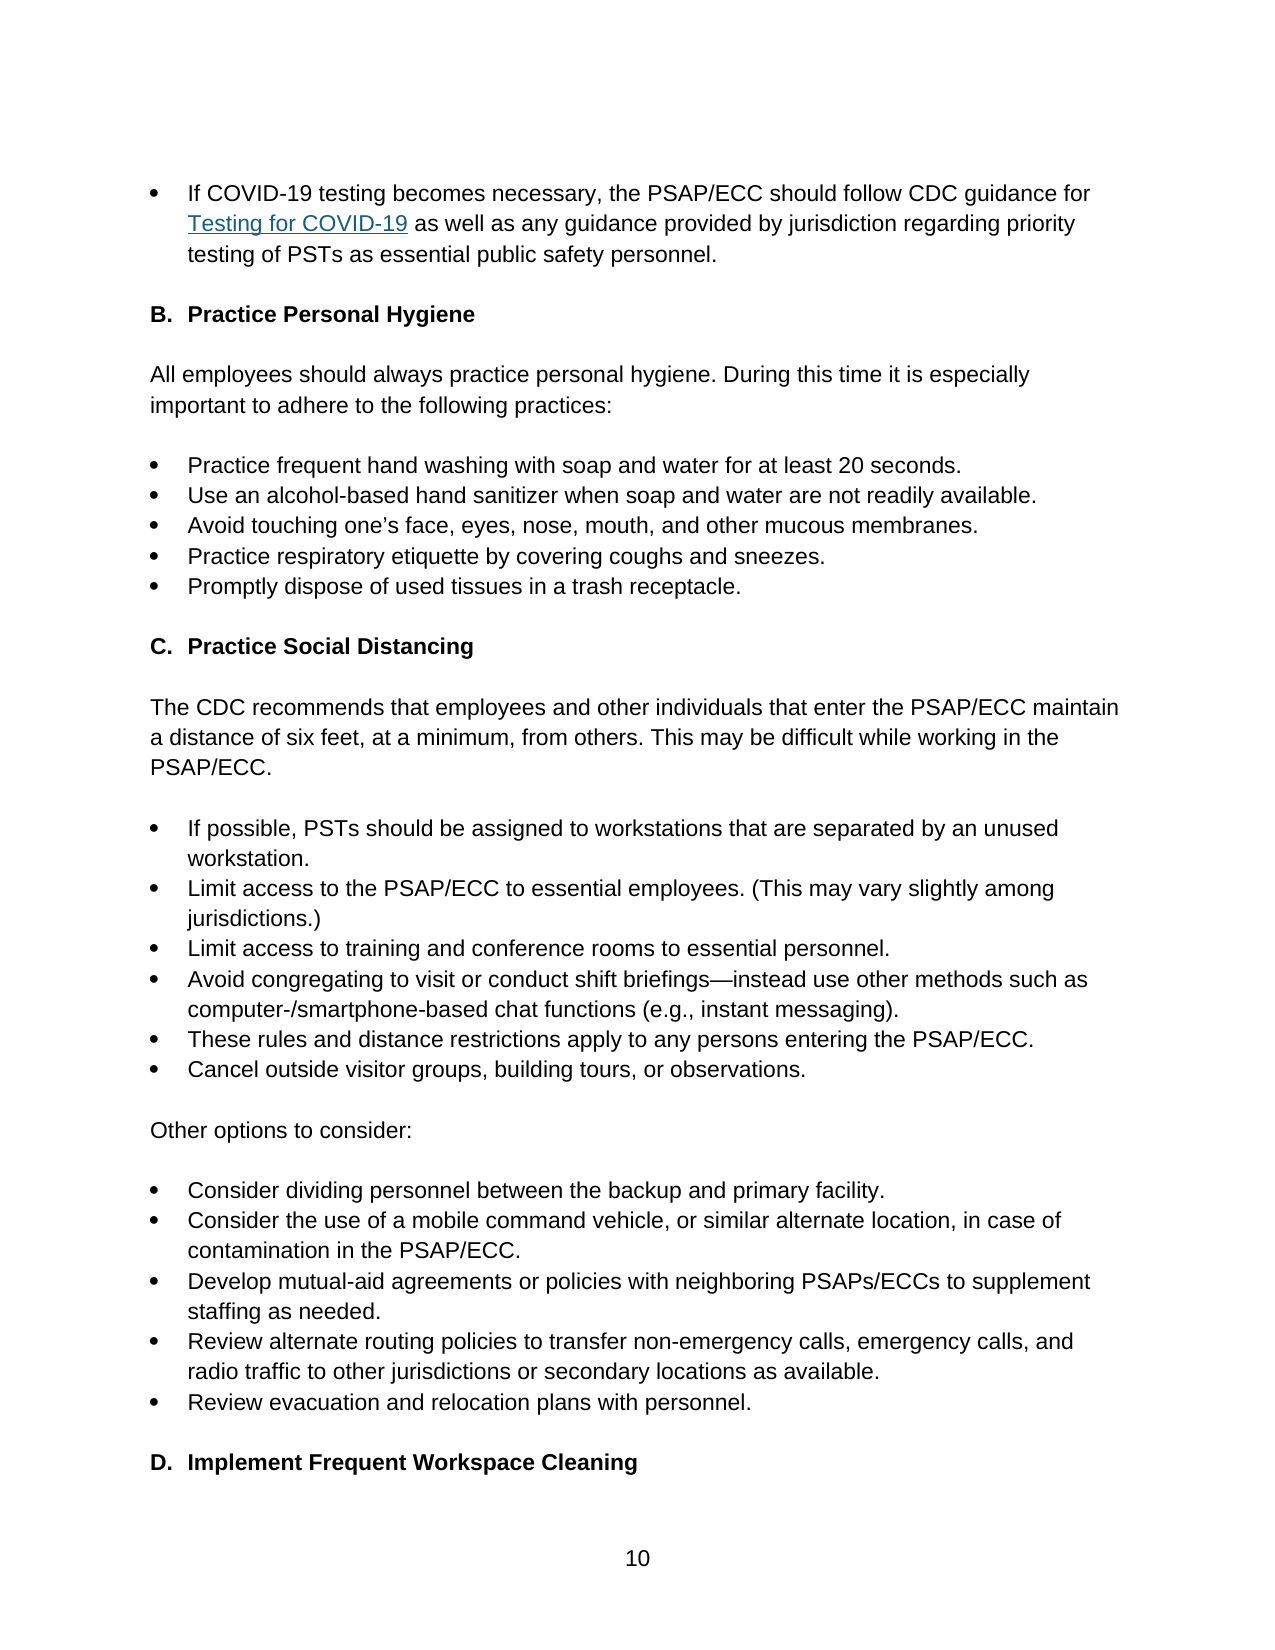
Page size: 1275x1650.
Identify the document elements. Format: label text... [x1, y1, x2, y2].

list Practice respiratory etiquette by covering coughs and sneezes. [150, 543, 1125, 569]
list If possible, PSTs should be assigned to workstations that are separated by an unused workstation. [150, 814, 1125, 871]
list These rules and distance restrictions apply to any persons entering the PSAP/ECC. [150, 1026, 1125, 1052]
list Avoid touching one’s face, eyes, nose, mouth, and other mucous membranes. [150, 512, 1125, 539]
list Consider dividing personnel between the backup and primary facility. [150, 1177, 1125, 1203]
list If COVID-19 testing becomes necessary, the PSAP/ECC should follow CDC guidance for Testing for COVID-19 as well as any guidance provided by jurisdiction regarding priority testing of PSTs as essential public safety personnel. [150, 180, 1125, 267]
list Practice Personal Hygiene [150, 301, 1125, 327]
list Cancel outside visitor groups, building tours, or observations. [150, 1056, 1125, 1083]
text Other options to consider: [150, 1117, 1125, 1143]
list Avoid congregating to visit or conduct shift briefings—instead use other methods such as computer-/smartphone-based chat functions (e.g., instant messaging). [150, 966, 1125, 1022]
list Limit access to training and conference rooms to essential personnel. [150, 935, 1125, 962]
text All employees should always practice personal hygiene. During this time it is especially important to adhere to the following practices: [150, 361, 1125, 418]
list Review alternate routing policies to transfer non-emergency calls, emergency calls, and radio traffic to other jurisdictions or secondary locations as available. [150, 1328, 1125, 1385]
list Review evacuation and relocation plans with personnel. [150, 1388, 1125, 1415]
list Practice frequent hand washing with soap and water for at least 20 seconds. [150, 452, 1125, 478]
list Practice Social Distancing [150, 633, 1125, 660]
text The CDC recommends that employees and other individuals that enter the PSAP/ECC maintain a distance of six feet, at a minimum, from others. This may be difficult while working in the PSAP/ECC. [150, 694, 1125, 781]
list Implement Frequent Workspace Cleaning [150, 1449, 1125, 1475]
list Limit access to the PSAP/ECC to essential employees. (This may vary slightly among jurisdictions.) [150, 875, 1125, 932]
list Promptly dispose of used tissues in a trash receptacle. [150, 573, 1125, 599]
list Develop mutual-aid agreements or policies with neighboring PSAPs/ECCs to supplement staffing as needed. [150, 1268, 1125, 1324]
list Use an alcohol-based hand sanitizer when soap and water are not readily available. [150, 482, 1125, 509]
list Consider the use of a mobile command vehicle, or similar alternate location, in case of contamination in the PSAP/ECC. [150, 1207, 1125, 1264]
